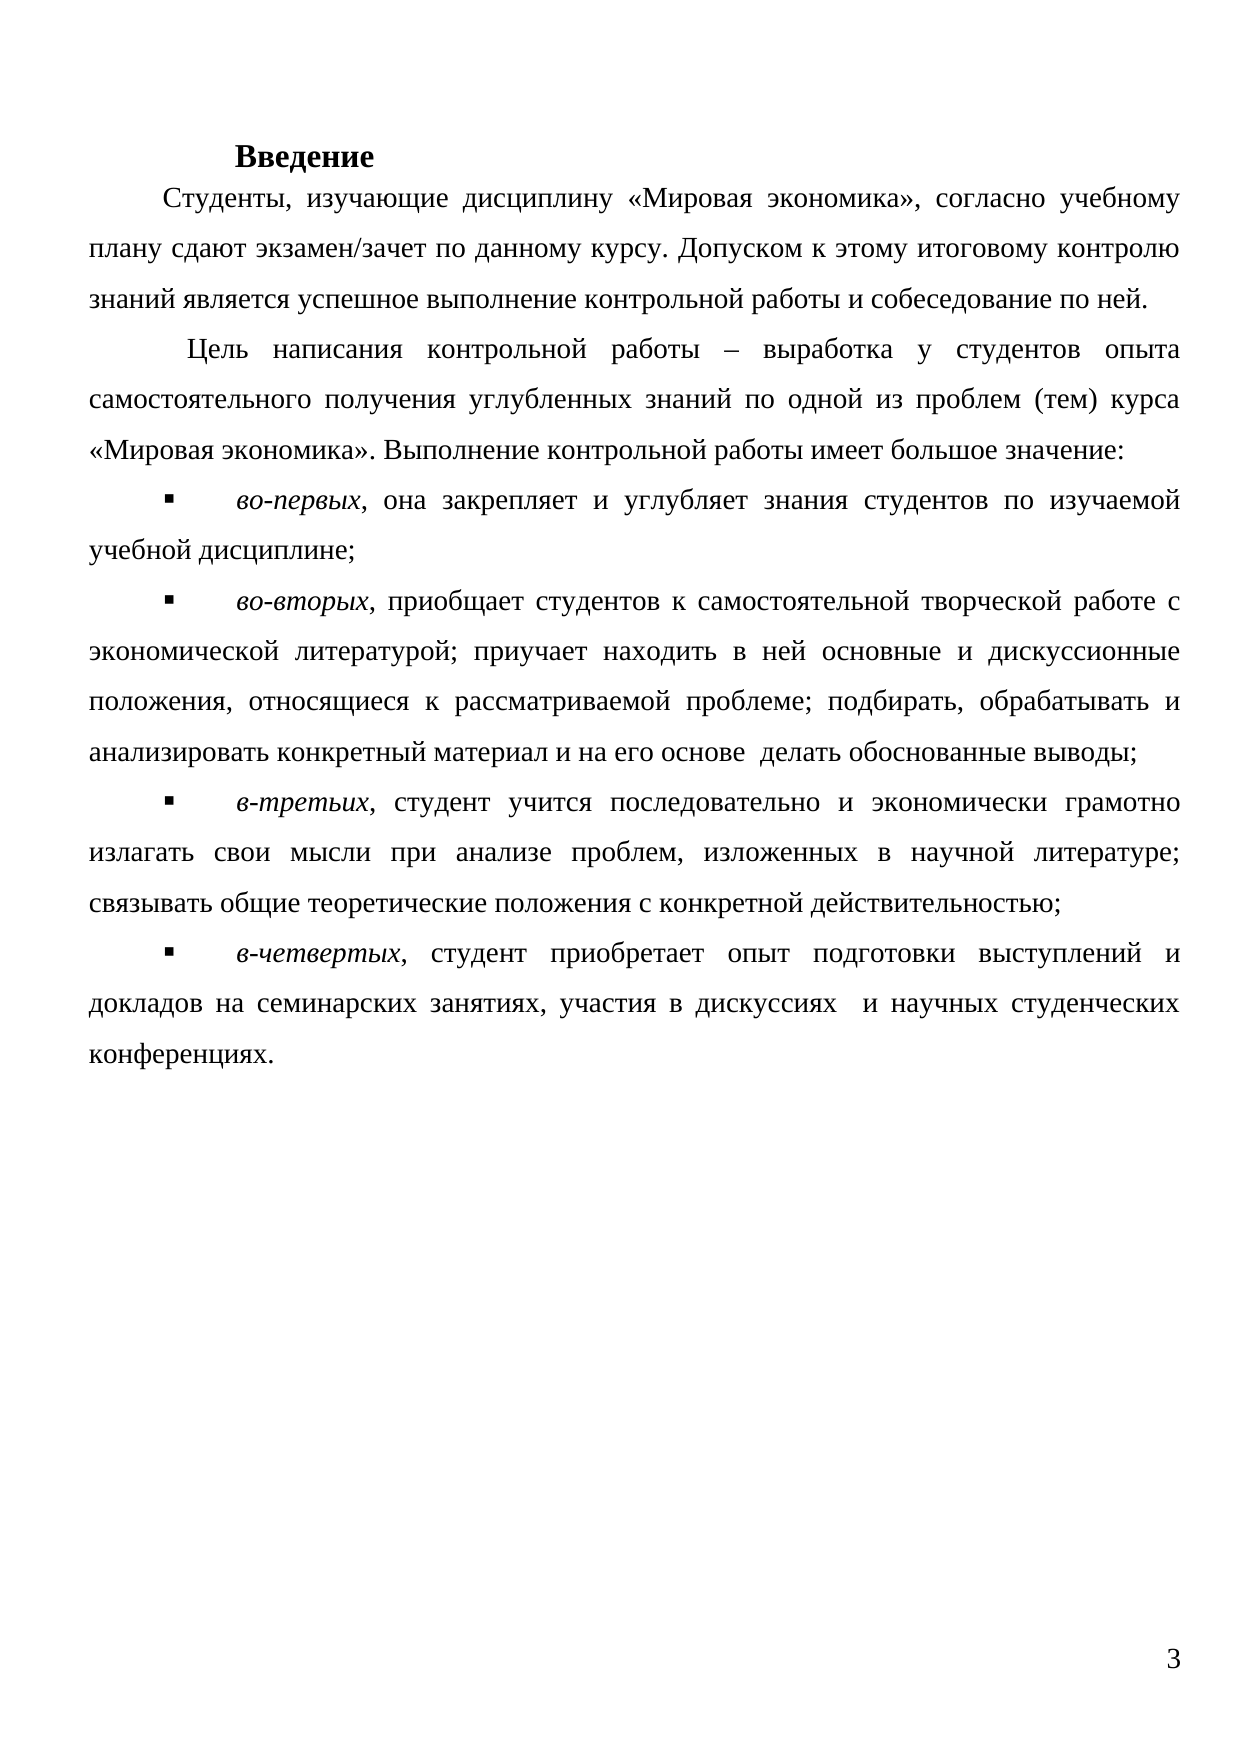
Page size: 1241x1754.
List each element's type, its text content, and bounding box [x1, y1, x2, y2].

text Введение [89, 136, 1181, 174]
text Студенты, изучающие дисциплину «Мировая экономика», согласно учебному плану сдают экзамен/зачет по данному курсу. Допуском к этому итоговому контролю знаний является успешное выполнение контрольной работы и собеседование по ней. [89, 180, 1181, 314]
list в-третьих, студент учится последовательно и экономически грамотно излагать свои мысли при анализе проблем, изложенных в научной литературе; связывать общие теоретические положения с конкретной действительностью; [89, 784, 1181, 918]
list во-первых, она закрепляет и углубляет знания студентов по изучаемой учебной дисциплине; [89, 482, 1181, 566]
list в-четвертых, студент приобретает опыт подготовки выступлений и докладов на семинарских занятиях, участия в дискуссиях и научных студенческих конференциях. [89, 935, 1181, 1069]
list во-вторых, приобщает студентов к самостоятельной творческой работе с экономической литературой; приучает находить в ней основные и дискуссионные положения, относящиеся к рассматриваемой проблеме; подбирать, обрабатывать и анализировать конкретный материал и на его основе делать обоснованные выводы; [89, 583, 1181, 767]
text Цель написания контрольной работы – выработка у студентов опыта самостоятельного получения углубленных знаний по одной из проблем (тем) курса «Мировая экономика». Выполнение контрольной работы имеет большое значение: [89, 331, 1181, 465]
